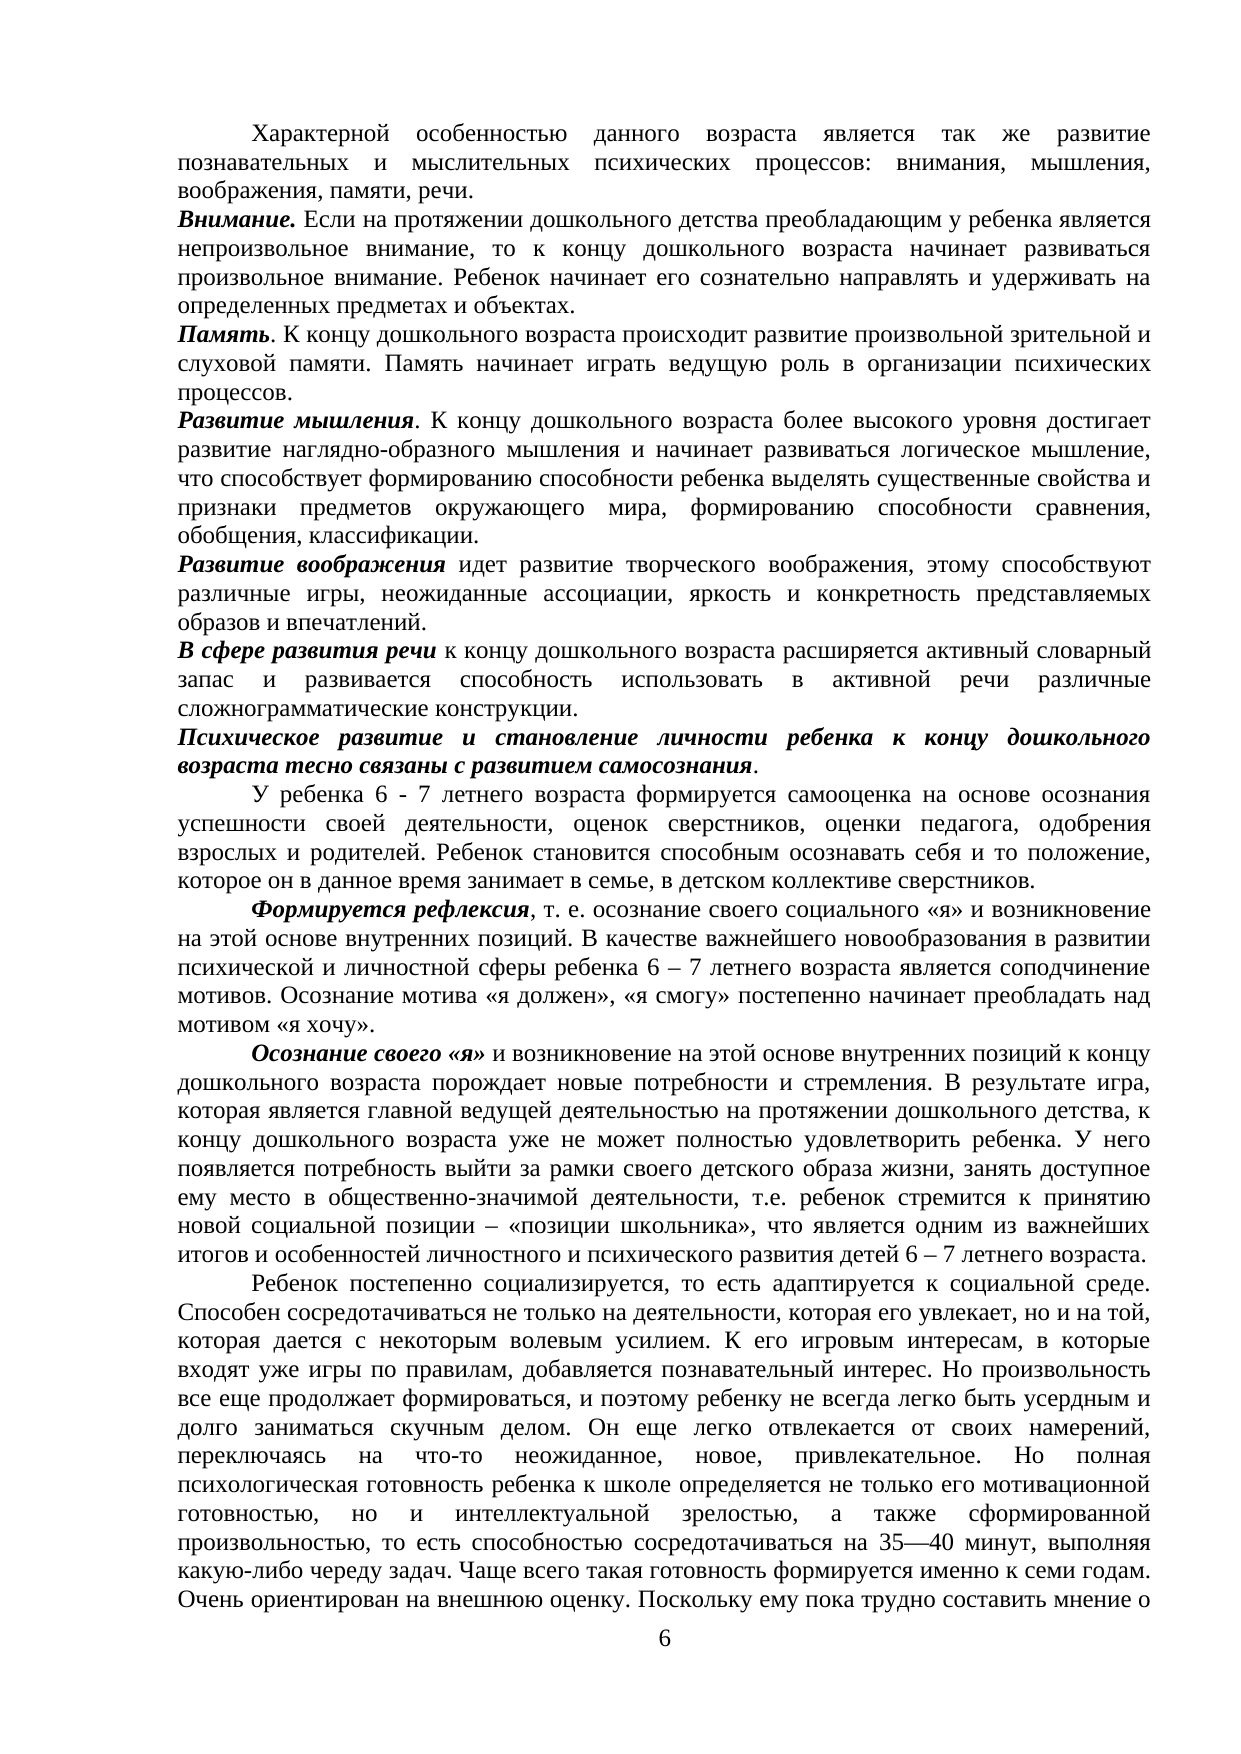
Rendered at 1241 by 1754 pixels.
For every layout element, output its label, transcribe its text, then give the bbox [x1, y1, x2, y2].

text Память. К концу дошкольного возраста происходит развитие произвольной зрительной и слуховой памяти. Память начинает играть ведущую роль в организации психических процессов. [177, 319, 1152, 406]
text В сфере развития речи к концу дошкольного возраста расширяется активный словарный запас и развивается способность использовать в активной речи различные сложнограмматические конструкции. [177, 636, 1152, 722]
text Развитие воображения идет развитие творческого воображения, этому способствуют различные игры, неожиданные ассоциации, яркость и конкретность представляемых образов и впечатлений. [177, 549, 1152, 636]
text Внимание. Если на протяжении дошкольного детства преобладающим у ребенка является непроизвольное внимание, то к концу дошкольного возраста начинает развиваться произвольное внимание. Ребенок начинает его сознательно направлять и удерживать на определенных предметах и объектах. [177, 204, 1152, 319]
text У ребенка 6 - 7 летнего возраста формируется самооценка на основе осознания успешности своей деятельности, оценок сверстников, оценки педагога, одобрения взрослых и родителей. Ребенок становится способным осознавать себя и то положение, которое он в данное время занимает в семье, в детском коллективе сверстников. [177, 779, 1152, 894]
text Характерной особенностью данного возраста является так же развитие познавательных и мыслительных психических процессов: внимания, мышления, воображения, памяти, речи. [177, 118, 1152, 204]
text Развитие мышления. К концу дошкольного возраста более высокого уровня достигает развитие наглядно-образного мышления и начинает развиваться логическое мышление, что способствует формированию способности ребенка выделять существенные свойства и признаки предметов окружающего мира, формированию способности сравнения, обобщения, классификации. [177, 406, 1152, 549]
text Осознание своего «я» и возникновение на этой основе внутренних позиций к концу дошкольного возраста порождает новые потребности и стремления. В результате игра, которая является главной ведущей деятельностью на протяжении дошкольного детства, к концу дошкольного возраста уже не может полностью удовлетворить ребенка. У него появляется потребность выйти за рамки своего детского образа жизни, занять доступное ему место в общественно-значимой деятельности, т.е. ребенок стремится к принятию новой социальной позиции – «позиции школьника», что является одним из важнейших итогов и особенностей личностного и психического развития детей 6 – 7 летнего возраста. [177, 1038, 1152, 1268]
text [177, 1268, 1152, 1613]
text Психическое развитие и становление личности ребенка к концу дошкольного возраста тесно связаны с развитием самосознания. [177, 722, 1152, 779]
text Формируется рефлексия, т. е. осознание своего социального «я» и возникновение на этой основе внутренних позиций. В качестве важнейшего новообразования в развитии психической и личностной сферы ребенка 6 – 7 летнего возраста является соподчинение мотивов. Осознание мотива «я должен», «я смогу» постепенно начинает преобладать над мотивом «я хочу». [177, 894, 1152, 1038]
